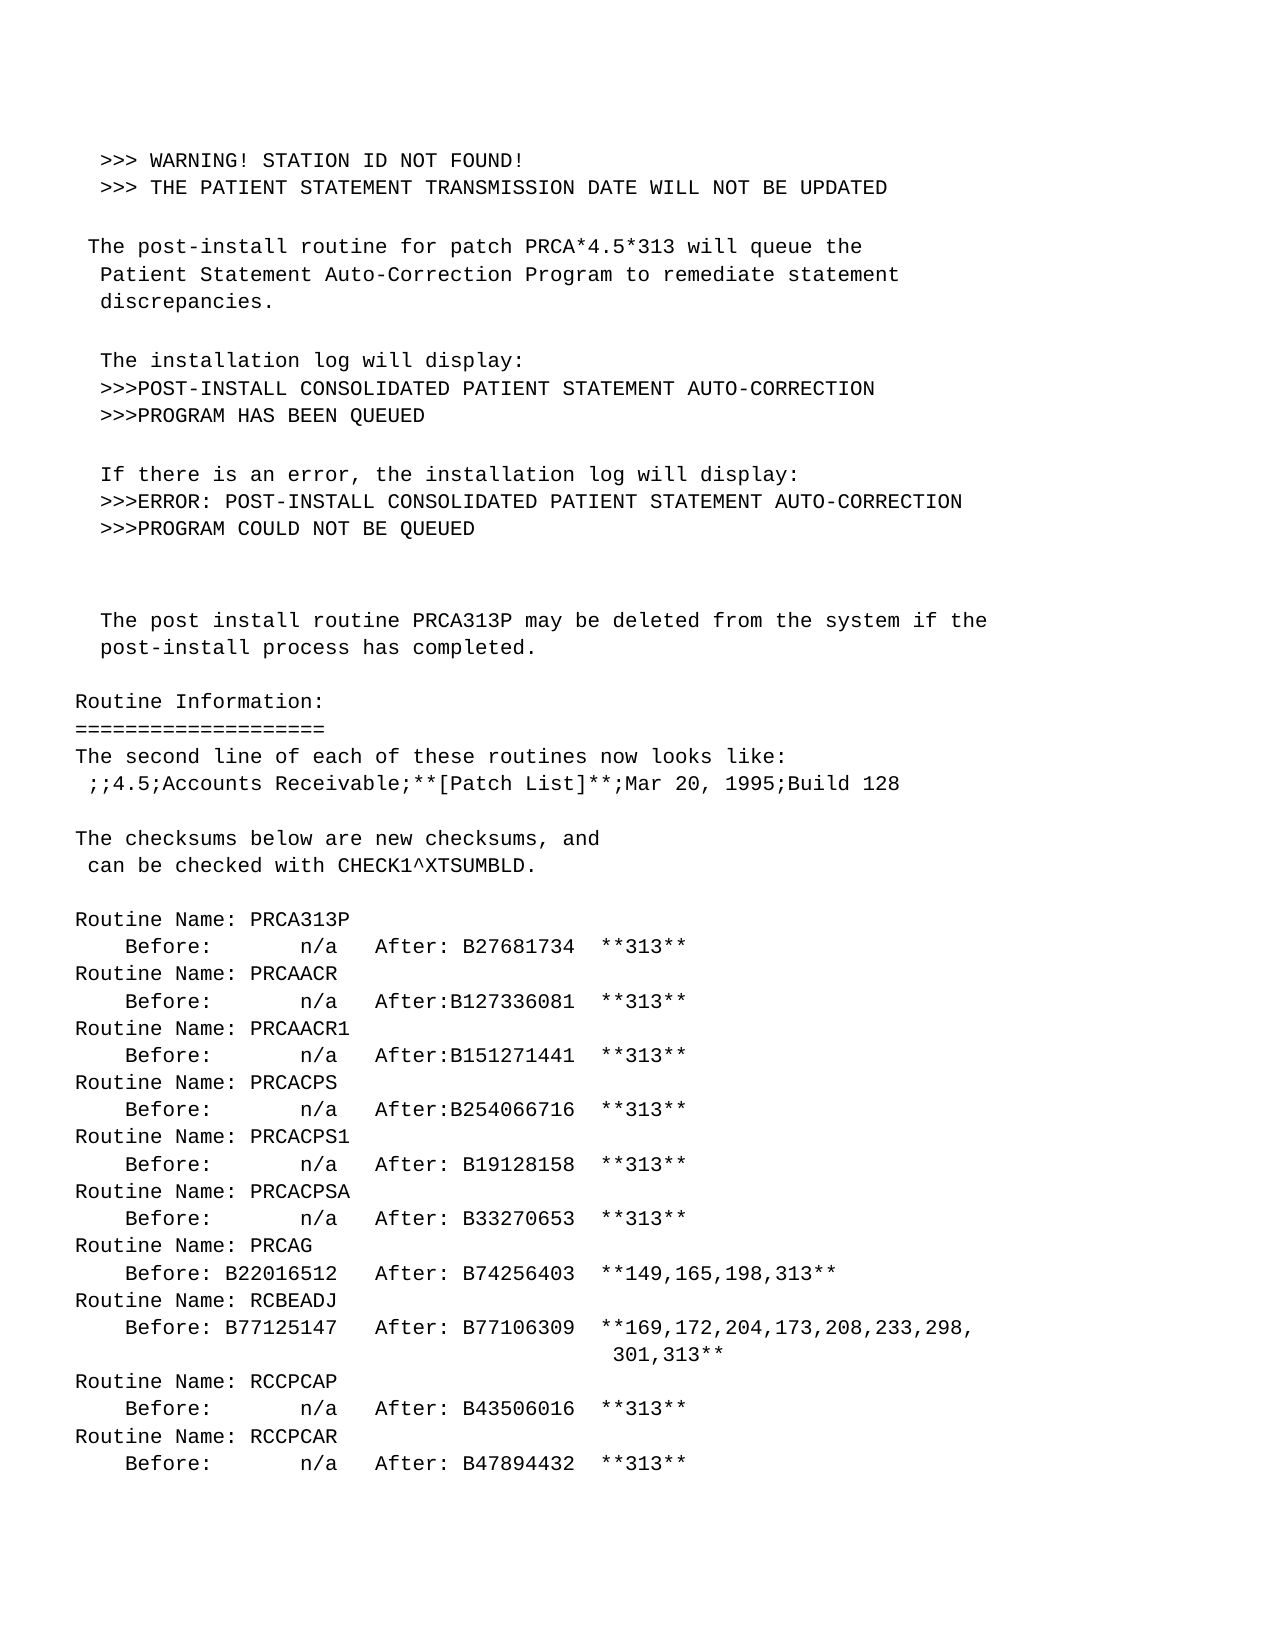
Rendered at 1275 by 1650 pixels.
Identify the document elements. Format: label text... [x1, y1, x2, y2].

text ;;4.5;Accounts Receivable;**[Patch List]**;Mar 20, 1995;Build 128 [75, 773, 1200, 797]
text Routine Name: PRCACPS [75, 1072, 1200, 1096]
text Routine Name: PRCACPSA [75, 1181, 1200, 1204]
text If there is an error, the installation log will display: [75, 464, 1200, 488]
text Routine Name: PRCAG [75, 1235, 1200, 1259]
text Before: n/a After:B151271441 **313** [75, 1045, 1200, 1069]
text >>> WARNING! STATION ID NOT FOUND! [75, 150, 1200, 174]
text The second line of each of these routines now looks like: [75, 746, 1200, 769]
text Patient Statement Auto-Correction Program to remediate statement [75, 264, 1200, 287]
text Routine Name: PRCA313P [75, 909, 1200, 933]
text Routine Name: RCCPCAR [75, 1426, 1200, 1449]
text The installation log will display: [75, 350, 1200, 374]
text Routine Name: RCBEADJ [75, 1290, 1200, 1313]
text 301,313** [75, 1344, 1200, 1368]
text Before: n/a After: B27681734 **313** [75, 936, 1200, 960]
text The post install routine PRCA313P may be deleted from the system if the [75, 610, 1200, 634]
text post-install process has completed. [75, 637, 1200, 661]
text can be checked with CHECK1^XTSUMBLD. [75, 855, 1200, 878]
text The checksums below are new checksums, and [75, 827, 1200, 851]
text Routine Information: [75, 692, 1200, 715]
text Routine Name: PRCACPS1 [75, 1127, 1200, 1150]
text >>> THE PATIENT STATEMENT TRANSMISSION DATE WILL NOT BE UPDATED [75, 177, 1200, 201]
text Before: n/a After: B47894432 **313** [75, 1453, 1200, 1476]
text Routine Name: PRCAACR1 [75, 1018, 1200, 1041]
text Routine Name: PRCAACR [75, 963, 1200, 987]
text Before: n/a After:B127336081 **313** [75, 991, 1200, 1014]
text Before: n/a After: B33270653 **313** [75, 1208, 1200, 1232]
text Before: B22016512 After: B74256403 **149,165,198,313** [75, 1262, 1200, 1286]
text Before: B77125147 After: B77106309 **169,172,204,173,208,233,298, [75, 1317, 1200, 1341]
text Before: n/a After: B43506016 **313** [75, 1398, 1200, 1422]
text Before: n/a After: B19128158 **313** [75, 1154, 1200, 1177]
text discrepancies. [75, 291, 1200, 314]
text The post-install routine for patch PRCA*4.5*313 will queue the [75, 237, 1200, 260]
text Routine Name: RCCPCAP [75, 1371, 1200, 1395]
text >>>PROGRAM COULD NOT BE QUEUED [75, 518, 1200, 542]
text ==================== [75, 719, 1200, 742]
text Before: n/a After:B254066716 **313** [75, 1099, 1200, 1123]
text >>>POST-INSTALL CONSOLIDATED PATIENT STATEMENT AUTO-CORRECTION [75, 377, 1200, 401]
text >>>PROGRAM HAS BEEN QUEUED [75, 405, 1200, 428]
text >>>ERROR: POST-INSTALL CONSOLIDATED PATIENT STATEMENT AUTO-CORRECTION [75, 491, 1200, 515]
